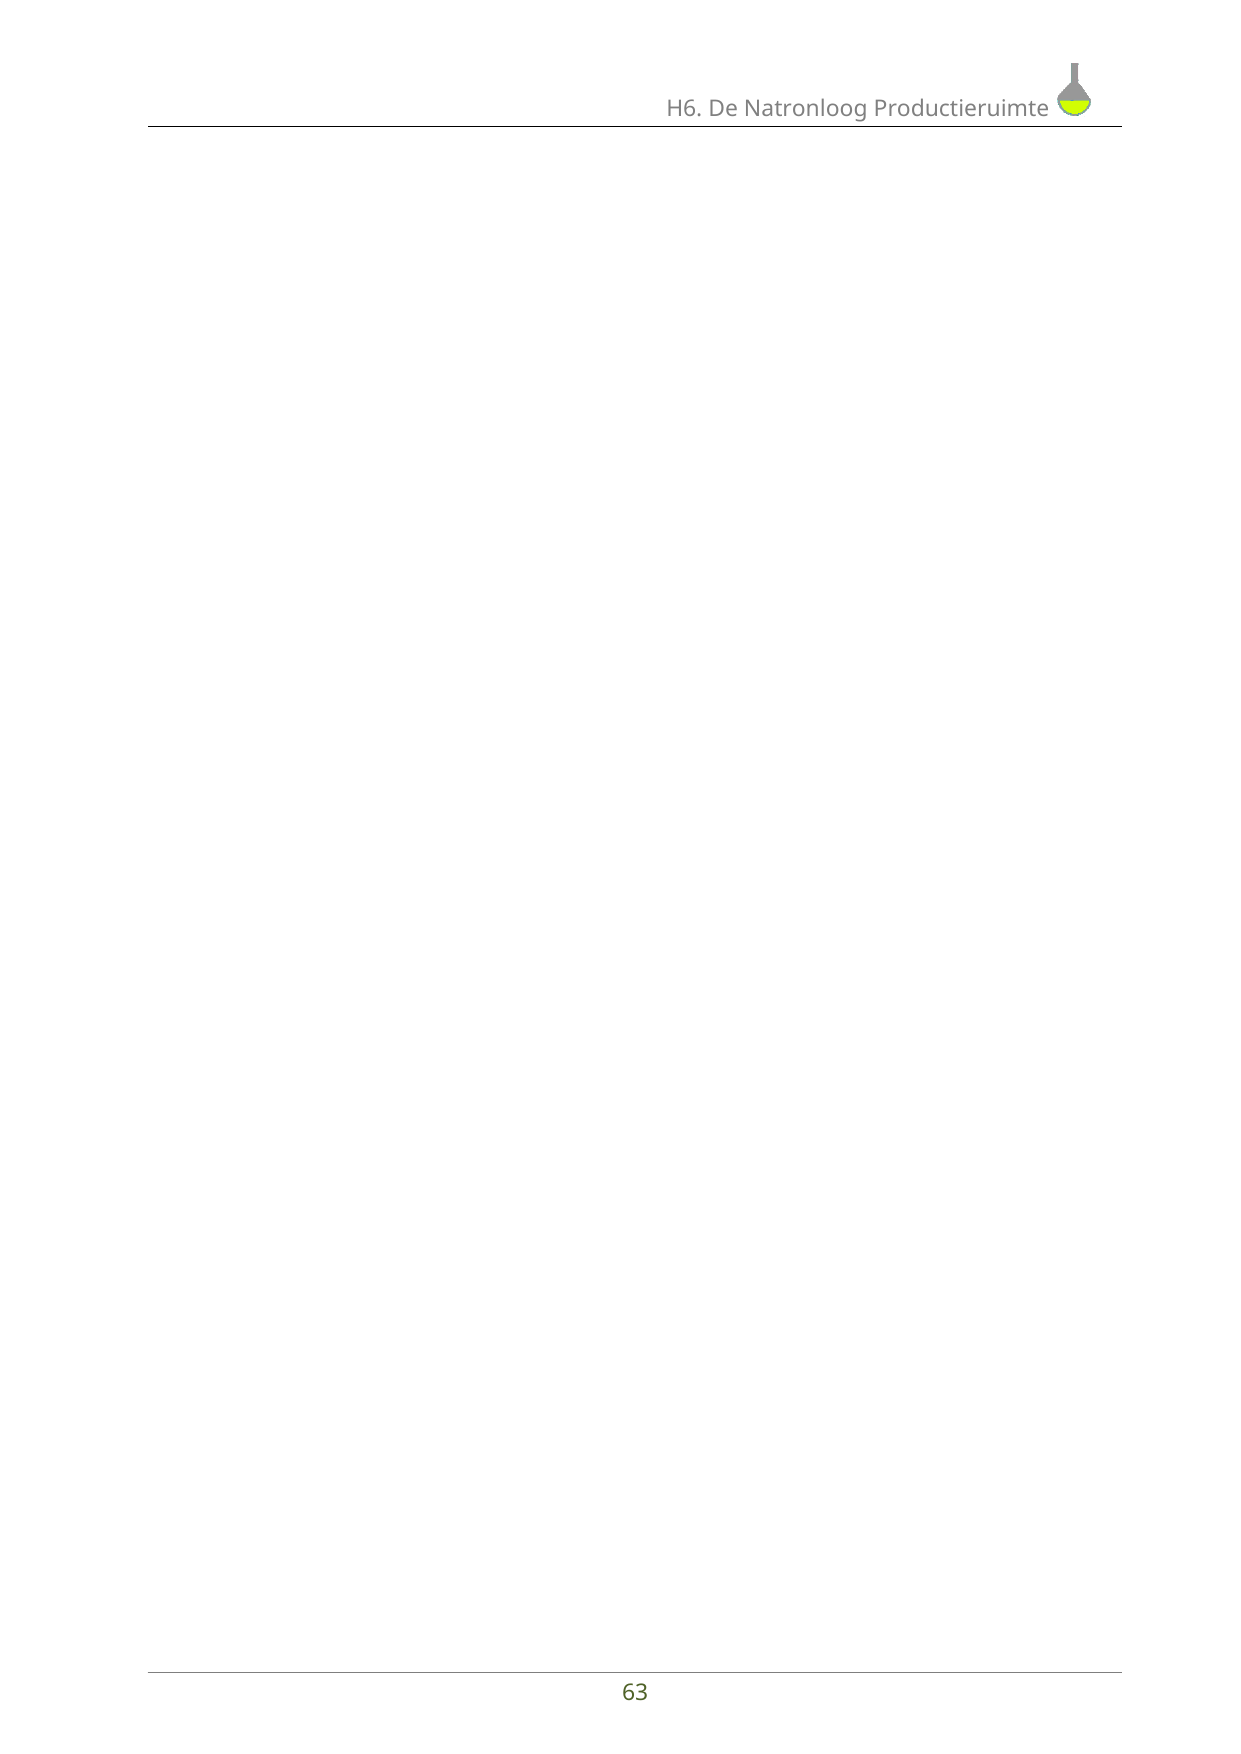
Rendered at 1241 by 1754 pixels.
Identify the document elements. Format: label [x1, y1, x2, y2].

picture [1055, 59, 1093, 117]
